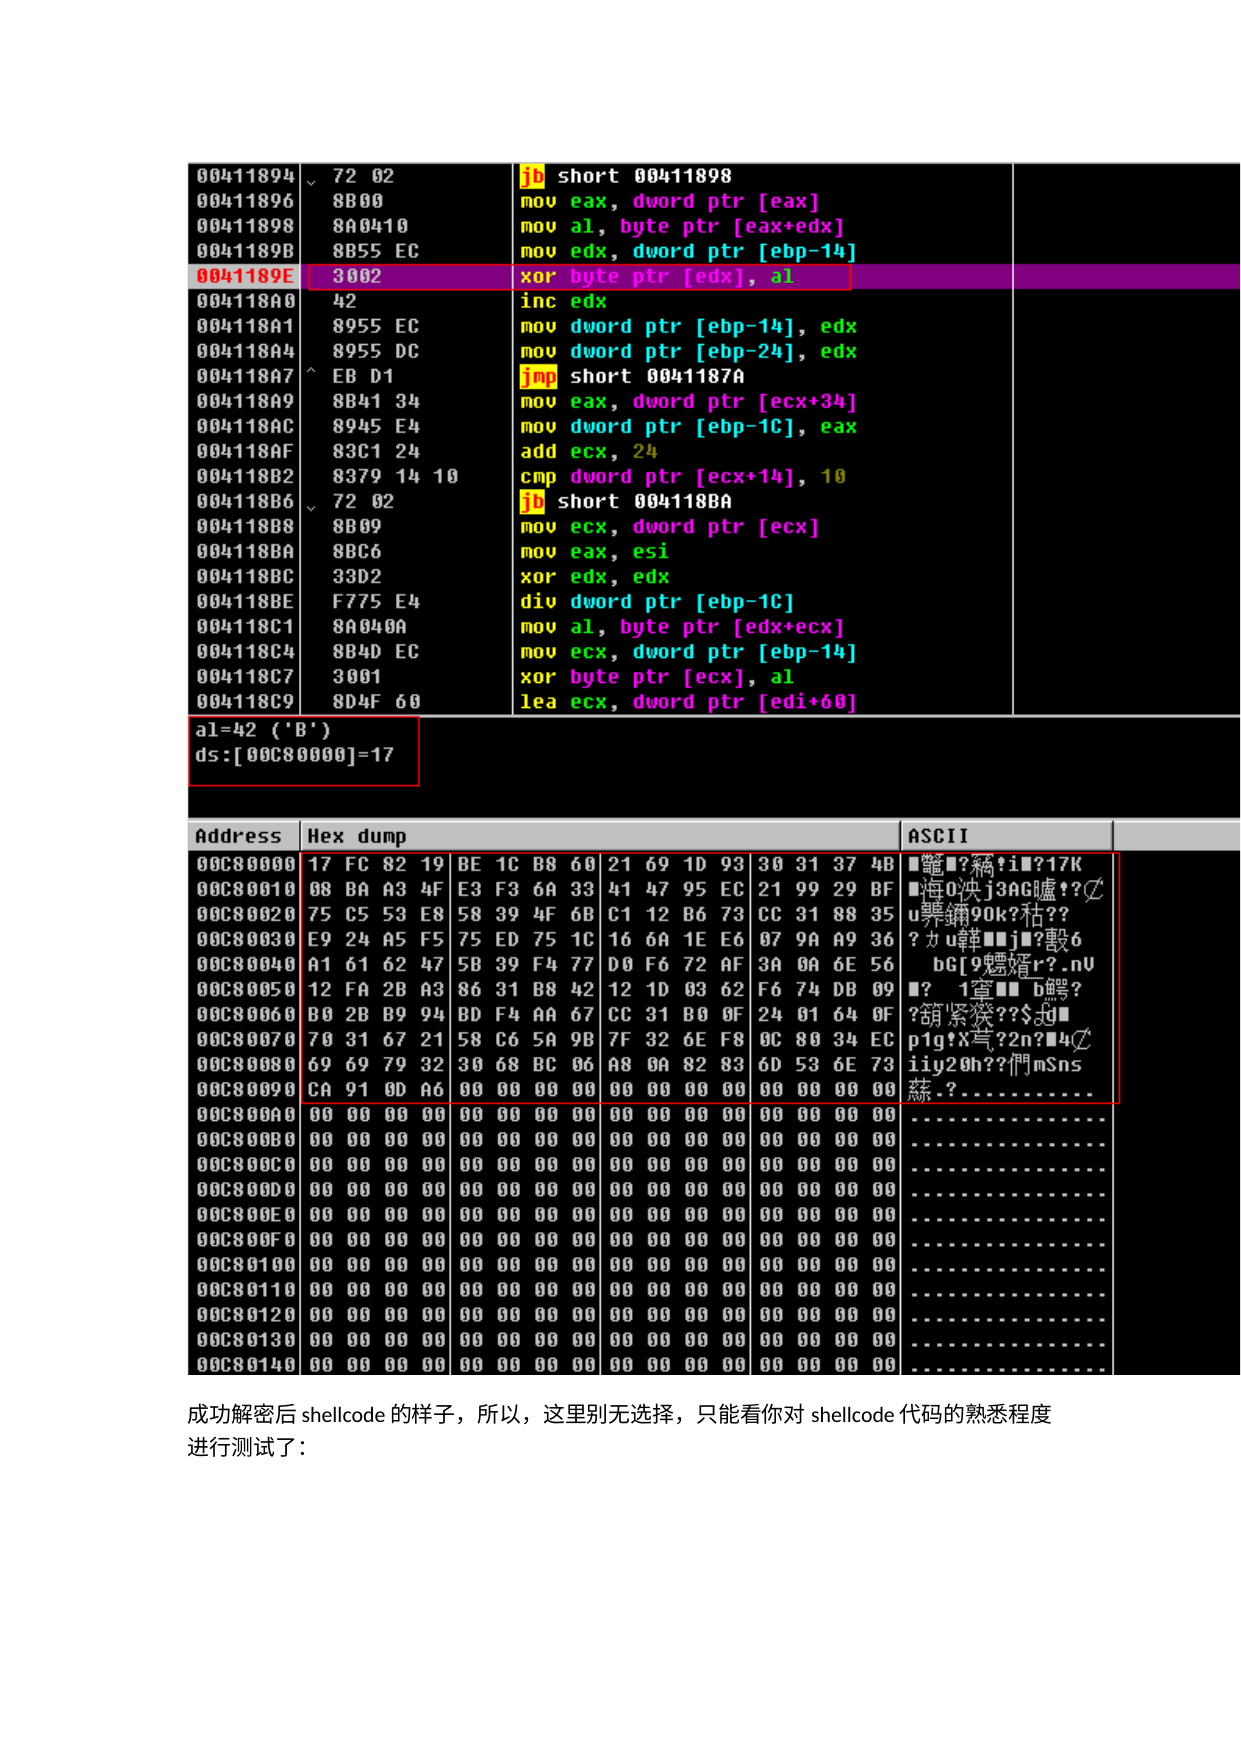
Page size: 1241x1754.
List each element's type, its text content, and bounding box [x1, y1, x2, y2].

picture [187, 162, 1241, 1375]
text 成功解密后shellcode的样子，所以，这里别无选择，只能看你对shellcode代码的熟悉程度进行测试了： [187, 1397, 1053, 1462]
